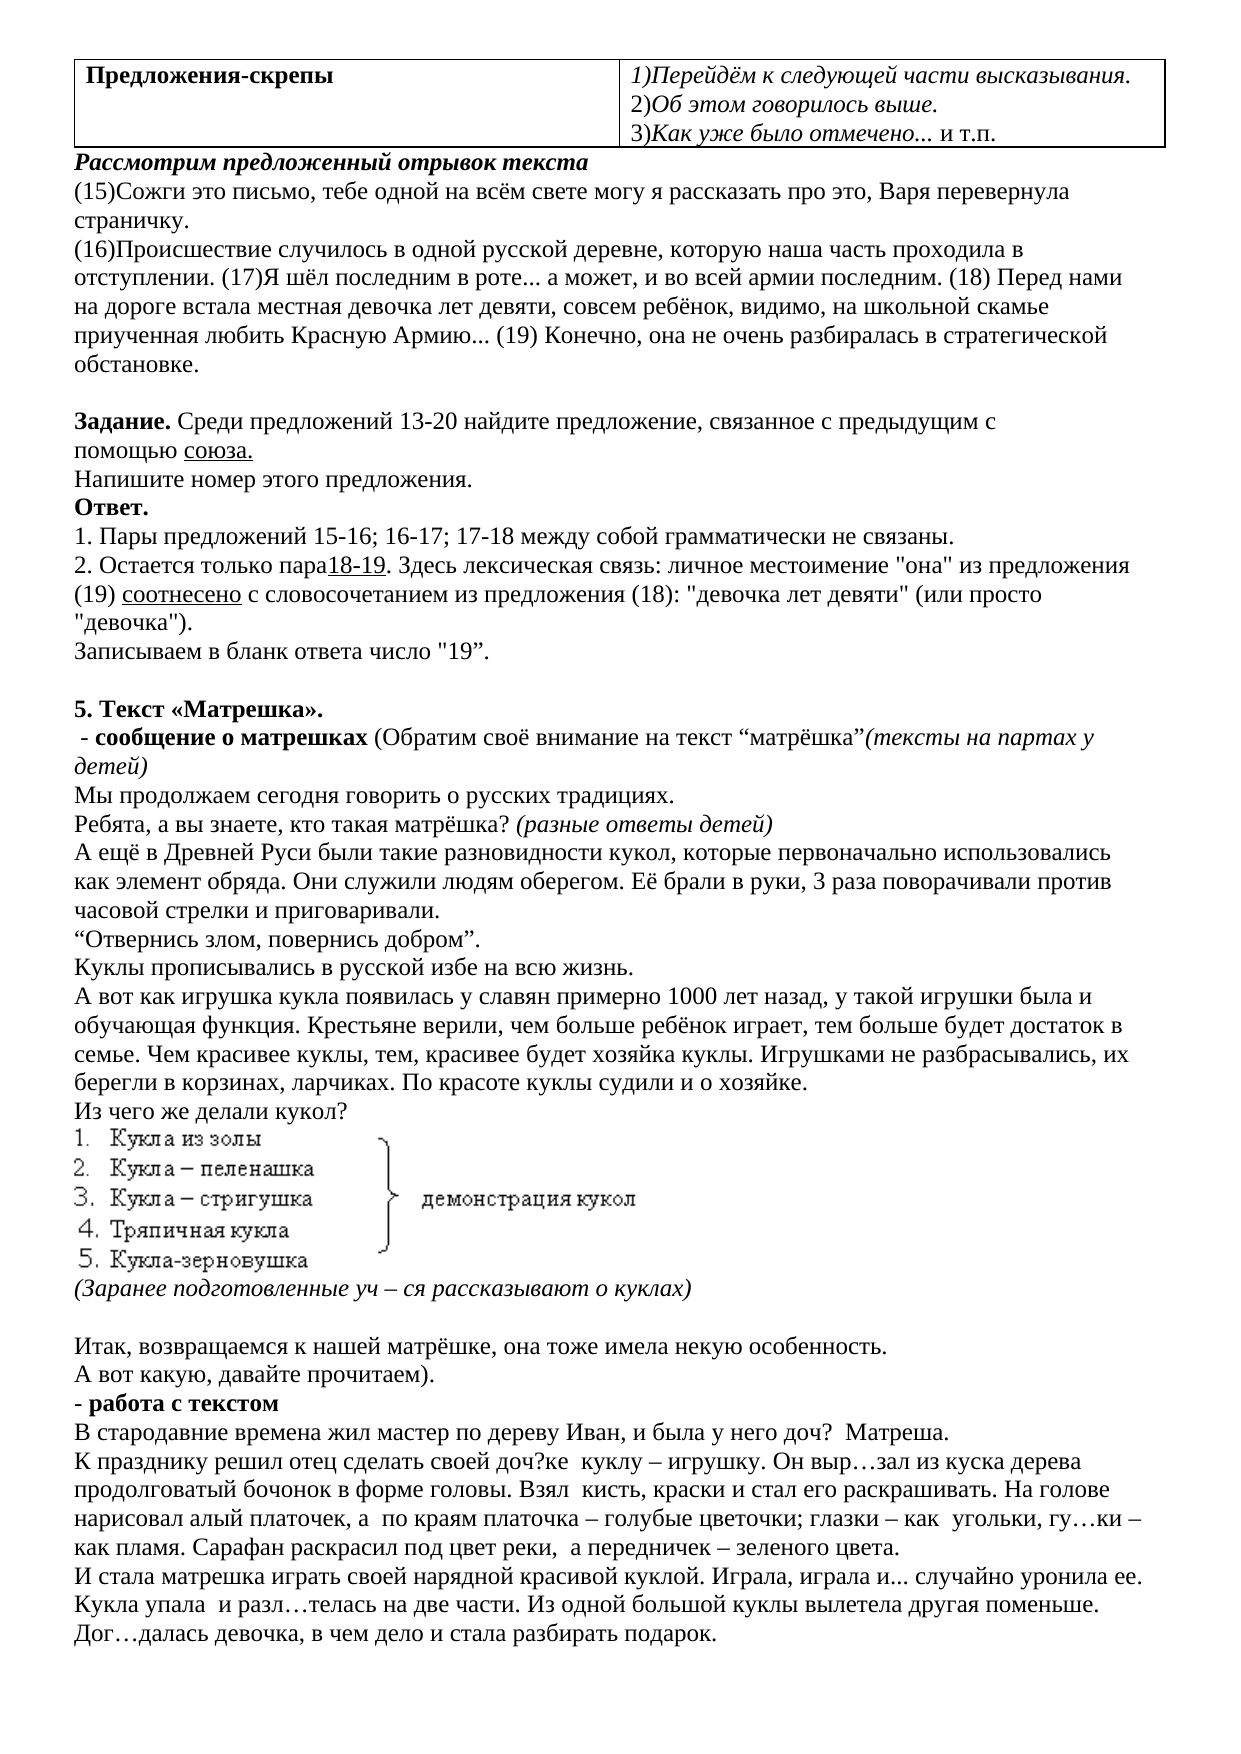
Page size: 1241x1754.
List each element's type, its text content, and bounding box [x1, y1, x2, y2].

text - сообщение о матрешках (Обратим своё внимание на текст “матрёшка”(тексты на партах у детей) [74, 722, 1152, 780]
text “Отвернись злом, повернись добром”. [74, 924, 1152, 952]
text Ребята, а вы знаете, кто такая матрёшка? (разные ответы детей) [74, 809, 1152, 837]
text Из чего же делали кукол? [74, 1096, 1152, 1125]
text Рассмотрим предложенный отрывок текста [74, 148, 1152, 176]
text (Заранее подготовленные уч – ся рассказывают о куклах) [74, 1273, 1152, 1302]
text - работа с текстом [74, 1388, 1152, 1417]
text А ещё в Древней Руси были такие разновидности кукол, которые первоначально использовались как элемент обряда. Они служили людям оберегом. Её брали в руки, 3 раза поворачивали против часовой стрелки и приговаривали. [74, 837, 1152, 924]
text К празднику решил отец сделать своей доч?ке куклу – игрушку. Он выр…зал из куска дерева продолговатый бочонок в форме головы. Взял кисть, краски и стал его раскрашивать. На голове нарисовал алый платочек, а по краям платочка – голубые цветочки; глазки – как угольки, гу…ки – как пламя. Сарафан раскрасил под цвет реки, а передничек – зеленого цвета. [74, 1446, 1152, 1561]
text А вот какую, давайте прочитаем). [74, 1359, 1152, 1388]
text 5. Текст «Матрешка». [74, 694, 1152, 722]
text Куклы прописывались в русской избе на всю жизнь. [74, 952, 1152, 981]
text Задание. Среди предложений 13-20 найдите предложение, связанное с предыдущим с помощью союза. [74, 406, 1152, 464]
picture [73, 1125, 637, 1274]
text Напишите номер этого предложения. [74, 464, 1152, 492]
table_cell Предложения-скрепы [75, 60, 619, 146]
table_cell 1)Перейдём к следующей части высказывания. 2)Об этом говорилось выше. 3)Как уже было отмечено... и т.п. [620, 60, 1164, 146]
text И стала матрешка играть своей нарядной красивой куклой. Играла, играла и... случайно уронила ее. Кукла упала и разл…телась на две части. Из одной большой куклы вылетела другая поменьше. Дог…далась девочка, в чем дело и стала разбирать подарок. [74, 1561, 1152, 1647]
text Итак, возвращаемся к нашей матрёшке, она тоже имела некую особенность. [74, 1331, 1152, 1359]
text 1. Пары предложений 15-16; 16-17; 17-18 между собой грамматически не связаны. 2. Остается только пара18-19. Здесь лексическая связь: личное местоимение "она" из предложения (19) соотнесено с словосочетанием из предложения (18): "девочка лет девяти" (или просто "девочка"). Записываем в бланк ответа число "19”. [74, 521, 1152, 665]
text (15)Сожги это письмо, тебе одной на всём свете могу я рассказать про это, Варя перевернула страничку. (16)Происшествие случилось в одной русской деревне, которую наша часть проходила в отступлении. (17)Я шёл последним в роте... а может, и во всей армии последним. (18) Перед нами на дороге встала местная девочка лет девяти, совсем ребёнок, видимо, на школьной скамье приученная любить Красную Армию... (19) Конечно, она не очень разбиралась в стратегической обстановке. [74, 176, 1152, 377]
text А вот как игрушка кукла появилась у славян примерно 1000 лет назад, у такой игрушки была и обучающая функция. Крестьяне верили, чем больше ребёнок играет, тем больше будет достаток в семье. Чем красивее куклы, тем, красивее будет хозяйка куклы. Игрушками не разбрасывались, их берегли в корзинах, ларчиках. По красоте куклы судили и о хозяйке. [74, 981, 1152, 1096]
text В стародавние времена жил мастер по дереву Иван, и была у него доч? Матреша. [74, 1417, 1152, 1446]
text Ответ. [74, 492, 1152, 521]
text Мы продолжаем сегодня говорить о русских традициях. [74, 780, 1152, 809]
